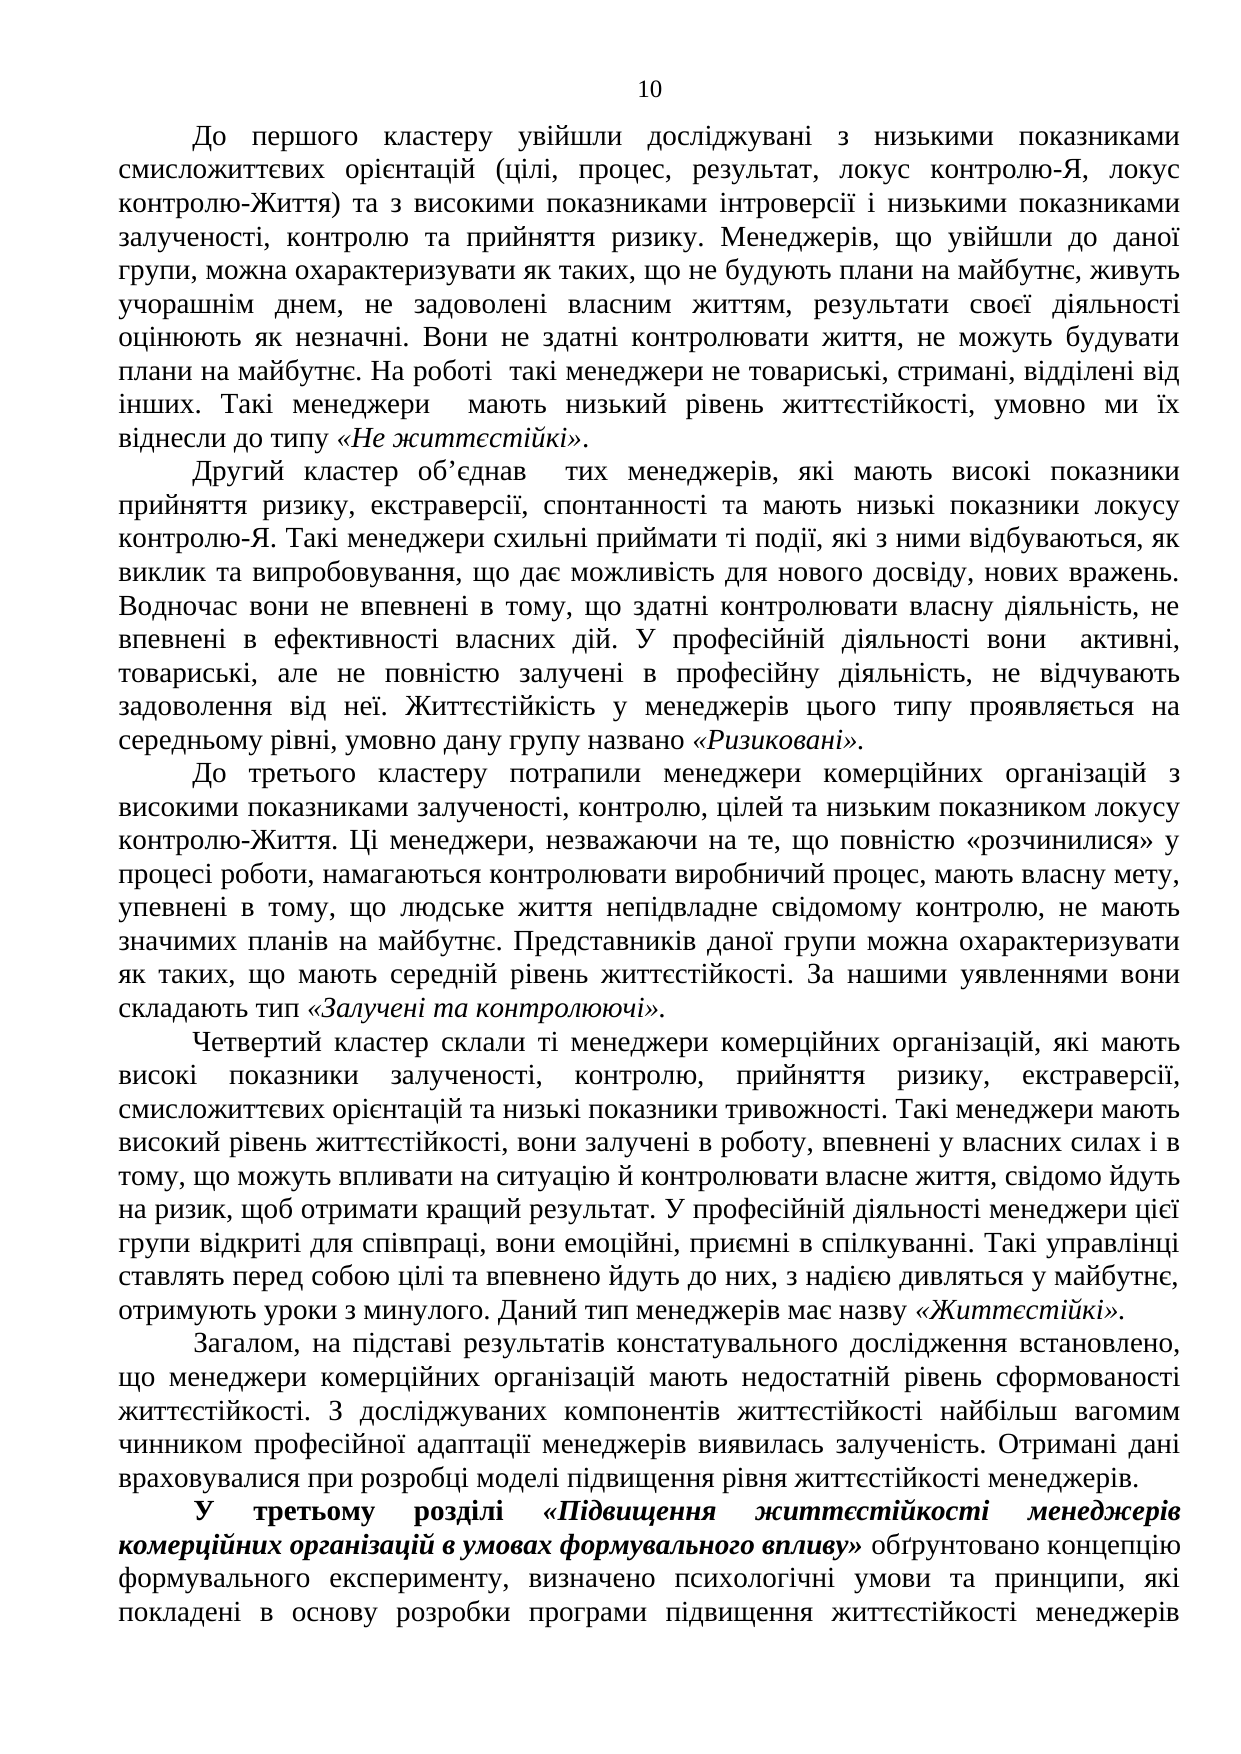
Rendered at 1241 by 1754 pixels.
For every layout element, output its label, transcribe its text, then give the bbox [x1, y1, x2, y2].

text Загалом, на підставі результатів констатувального дослідження встановлено, що менеджери комерційних організацій мають недостатній рівень сформованості життєстійкості. З досліджуваних компонентів життєстійкості найбільш вагомим чинником професійної адаптації менеджерів виявилась залученість. Отримані дані враховувалися при розробці моделі підвищення рівня життєстійкості менеджерів. [118, 1326, 1181, 1493]
text До першого кластеру увійшли досліджувані з низькими показниками смисложиттєвих орієнтацій (цілі, процес, результат, локус контролю-Я, локус контролю-Життя) та з високими показниками інтроверсії і низькими показниками залученості, контролю та прийняття ризику. Менеджерів, що увійшли до даної групи, можна охарактеризувати як таких, що не будують плани на майбутнє, живуть учорашнім днем, не задоволені власним життям, результати своєї діяльності оцінюють як незначні. Вони не здатні контролювати життя, не можуть будувати плани на майбутнє. На роботі такі менеджери не товариські, стримані, відділені від інших. Такі менеджери мають низький рівень життєстійкості, умовно ми їх віднесли до типу «Не життєстійкі». [118, 118, 1181, 453]
text До третього кластеру потрапили менеджери комерційних організацій з високими показниками залученості, контролю, цілей та низьким показником локусу контролю-Життя. Ці менеджери, незважаючи на те, що повністю «розчинилися» у процесі роботи, намагаються контролювати виробничий процес, мають власну мету, упевнені в тому, що людське життя непідвладне свідомому контролю, не мають значимих планів на майбутнє. Представників даної групи можна охарактеризувати як таких, що мають середній рівень життєстійкості. За нашими уявленнями вони складають тип «Залучені та контролюючі». [118, 755, 1181, 1024]
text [118, 1493, 1181, 1627]
text Другий кластер об’єднав тих менеджерів, які мають високі показники прийняття ризику, екстраверсії, спонтанності та мають низькі показники локусу контролю-Я. Такі менеджери схильні приймати ті події, які з ними відбуваються, як виклик та випробовування, що дає можливість для нового досвіду, нових вражень. Водночас вони не впевнені в тому, що здатні контролювати власну діяльність, не впевнені в ефективності власних дій. У професійній діяльності вони активні, товариські, але не повністю залучені в професійну діяльність, не відчувають задоволення від неї. Життєстійкість у менеджерів цього типу проявляється на середньому рівні, умовно дану групу названо «Ризиковані». [118, 453, 1181, 755]
text Четвертий кластер склали ті менеджери комерційних організацій, які мають високі показники залученості, контролю, прийняття ризику, екстраверсії, смисложиттєвих орієнтацій та низькі показники тривожності. Такі менеджери мають високий рівень життєстійкості, вони залучені в роботу, впевнені у власних силах і в тому, що можуть впливати на ситуацію й контролювати власне життя, свідомо йдуть на ризик, щоб отримати кращий результат. У професійній діяльності менеджери цієї групи відкриті для співпраці, вони емоційні, приємні в спілкуванні. Такі управлінці ставлять перед собою цілі та впевнено йдуть до них, з надією дивляться у майбутнє, отримують уроки з минулого. Даний тип менеджерів має назву «Життєстійкі». [118, 1024, 1181, 1326]
